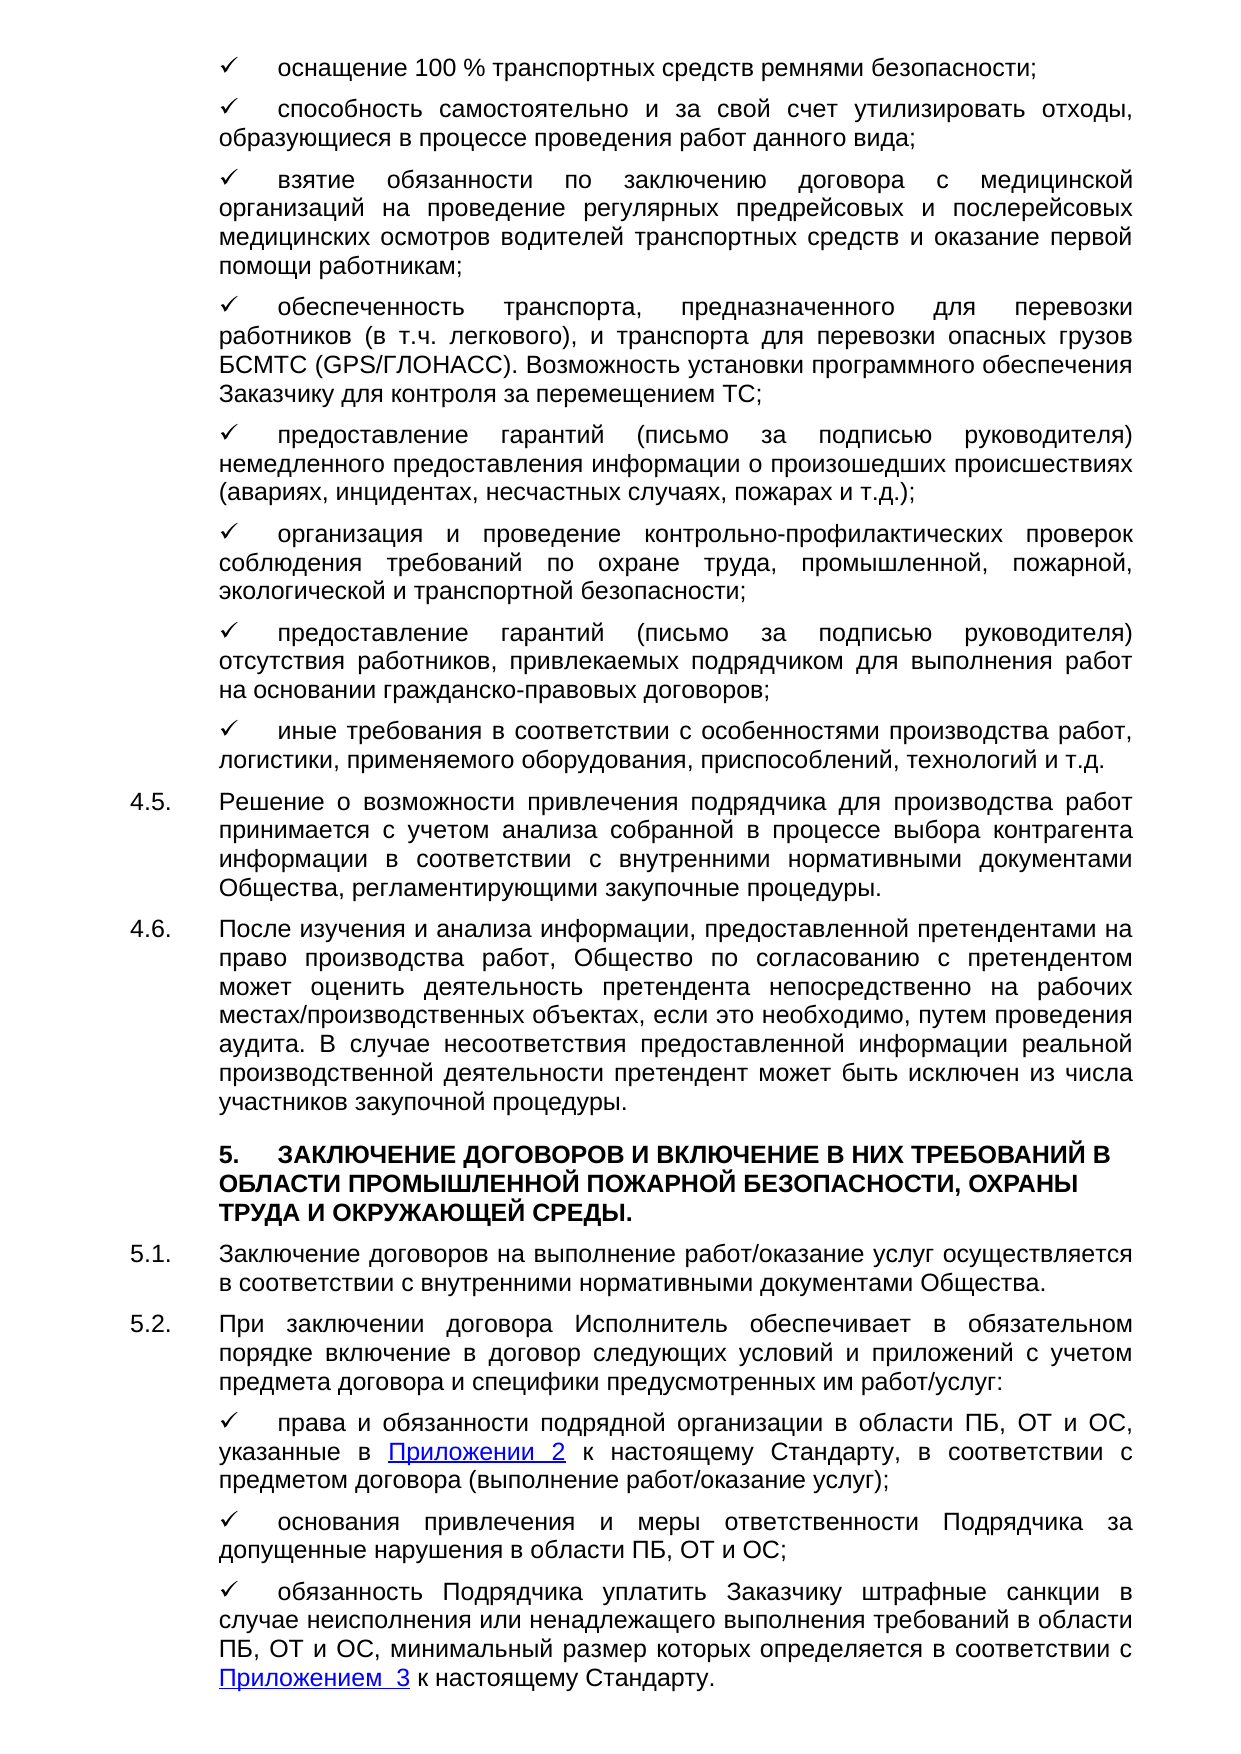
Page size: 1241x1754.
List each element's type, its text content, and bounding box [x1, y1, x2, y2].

list основания привлечения и меры ответственности Подрядчика за допущенные нарушения в области ПБ, ОТ и ОС; [218, 1507, 1134, 1564]
list иные требования в соответствии с особенностями производства работ, логистики, применяемого оборудования, приспособлений, технологий и т.д. [218, 716, 1134, 774]
list предоставление гарантий (письмо за подписью руководителя) немедленного предоставления информации о произошедших происшествиях (авариях, инцидентах, несчастных случаях, пожарах и т.д.); [218, 420, 1134, 506]
subtitle ЗАКЛЮЧЕНИЕ ДОГОВОРОВ И ВКЛЮЧЕНИЕ В НИХ ТРЕБОВАНИЙ В ОБЛАСТИ ПРОМЫШЛЕННОЙ ПОЖАРНОЙ БЕЗОПАСНОСТИ, ОХРАНЫ ТРУДА И ОКРУЖАЮЩЕЙ СРЕДЫ. [218, 1140, 1134, 1226]
list обеспеченность транспорта, предназначенного для перевозки работников (в т.ч. легкового), и транспорта для перевозки опасных грузов БСМТС (GPS/ГЛОНАСС). Возможность установки программного обеспечения Заказчику для контроля за перемещением ТС; [218, 292, 1134, 407]
list обязанность Подрядчика уплатить Заказчику штрафные санкции в случае неисполнения или ненадлежащего выполнения требований в области ПБ, ОТ и ОС, минимальный размер которых определяется в соответствии с Приложением 3 к настоящему Стандарту. [218, 1577, 1134, 1692]
list права и обязанности подрядной организации в области ПБ, ОТ и ОС, указанные в Приложении 2 к настоящему Стандарту, в соответствии с предметом договора (выполнение работ/оказание услуг); [218, 1408, 1134, 1494]
list организация и проведение контрольно-профилактических проверок соблюдения требований по охране труда, промышленной, пожарной, экологической и транспортной безопасности; [218, 519, 1134, 605]
list оснащение 100 % транспортных средств ремнями безопасности; [218, 53, 1134, 82]
text Решение о возможности привлечения подрядчика для производства работ принимается с учетом анализа собранной в процессе выбора контрагента информации в соответствии с внутренними нормативными документами Общества, регламентирующими закупочные процедуры. [130, 786, 1134, 901]
list предоставление гарантий (письмо за подписью руководителя) отсутствия работников, привлекаемых подрядчиком для выполнения работ на основании гражданско-правовых договоров; [218, 617, 1134, 704]
text После изучения и анализа информации, предоставленной претендентами на право производства работ, Общество по согласованию с претендентом может оценить деятельность претендента непосредственно на рабочих местах/производственных объектах, если это необходимо, путем проведения аудита. В случае несоответствия предоставленной информации реальной производственной деятельности претендент может быть исключен из числа участников закупочной процедуры. [130, 914, 1134, 1115]
text При заключении договора Исполнитель обеспечивает в обязательном порядке включение в договор следующих условий и приложений с учетом предмета договора и специфики предусмотренных им работ/услуг: [130, 1309, 1134, 1395]
list способность самостоятельно и за свой счет утилизировать отходы, образующиеся в процессе проведения работ данного вида; [218, 94, 1134, 152]
text Заключение договоров на выполнение работ/оказание услуг осуществляется в соответствии с внутренними нормативными документами Общества. [130, 1239, 1134, 1296]
list взятие обязанности по заключению договора с медицинской организаций на проведение регулярных предрейсовых и послерейсовых медицинских осмотров водителей транспортных средств и оказание первой помощи работникам; [218, 164, 1134, 280]
